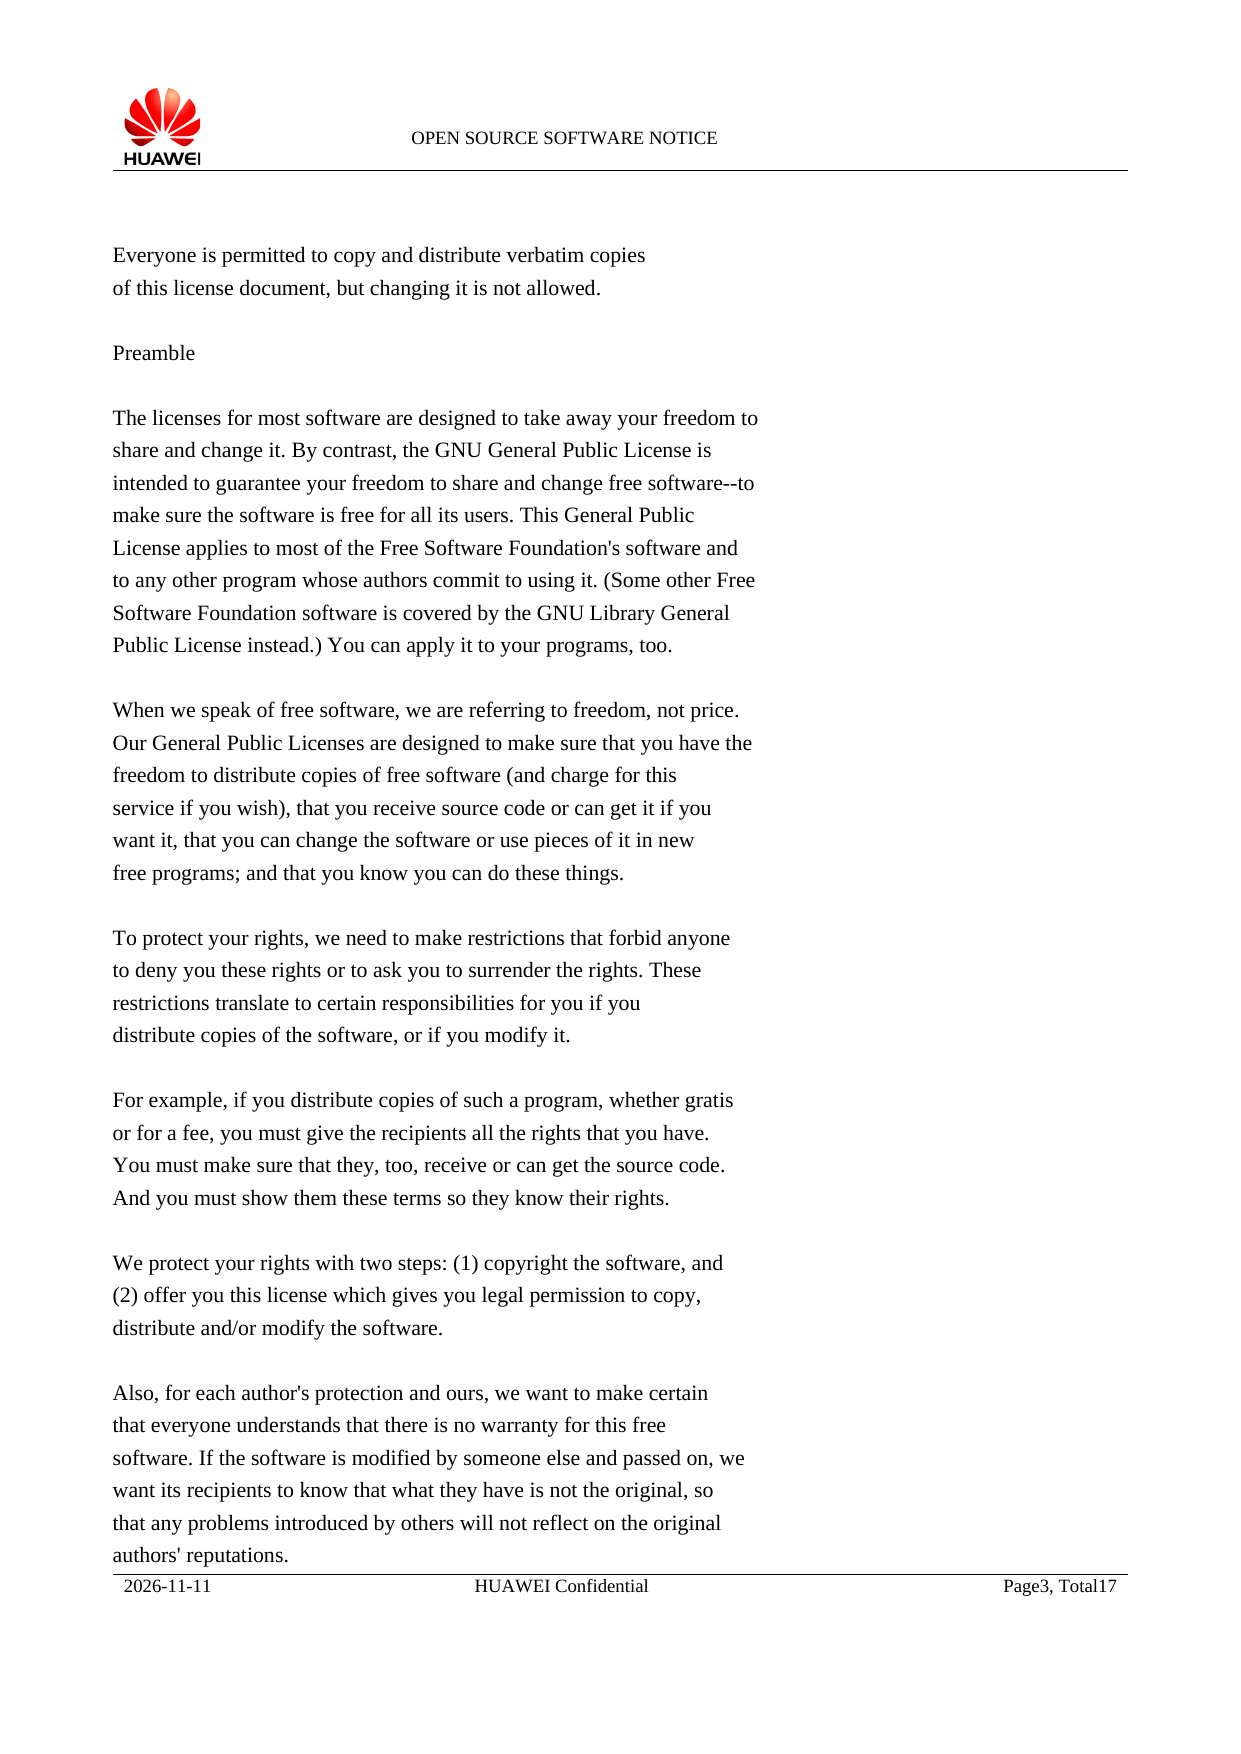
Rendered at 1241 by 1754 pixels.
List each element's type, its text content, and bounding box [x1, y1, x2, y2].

picture [124, 88, 201, 165]
